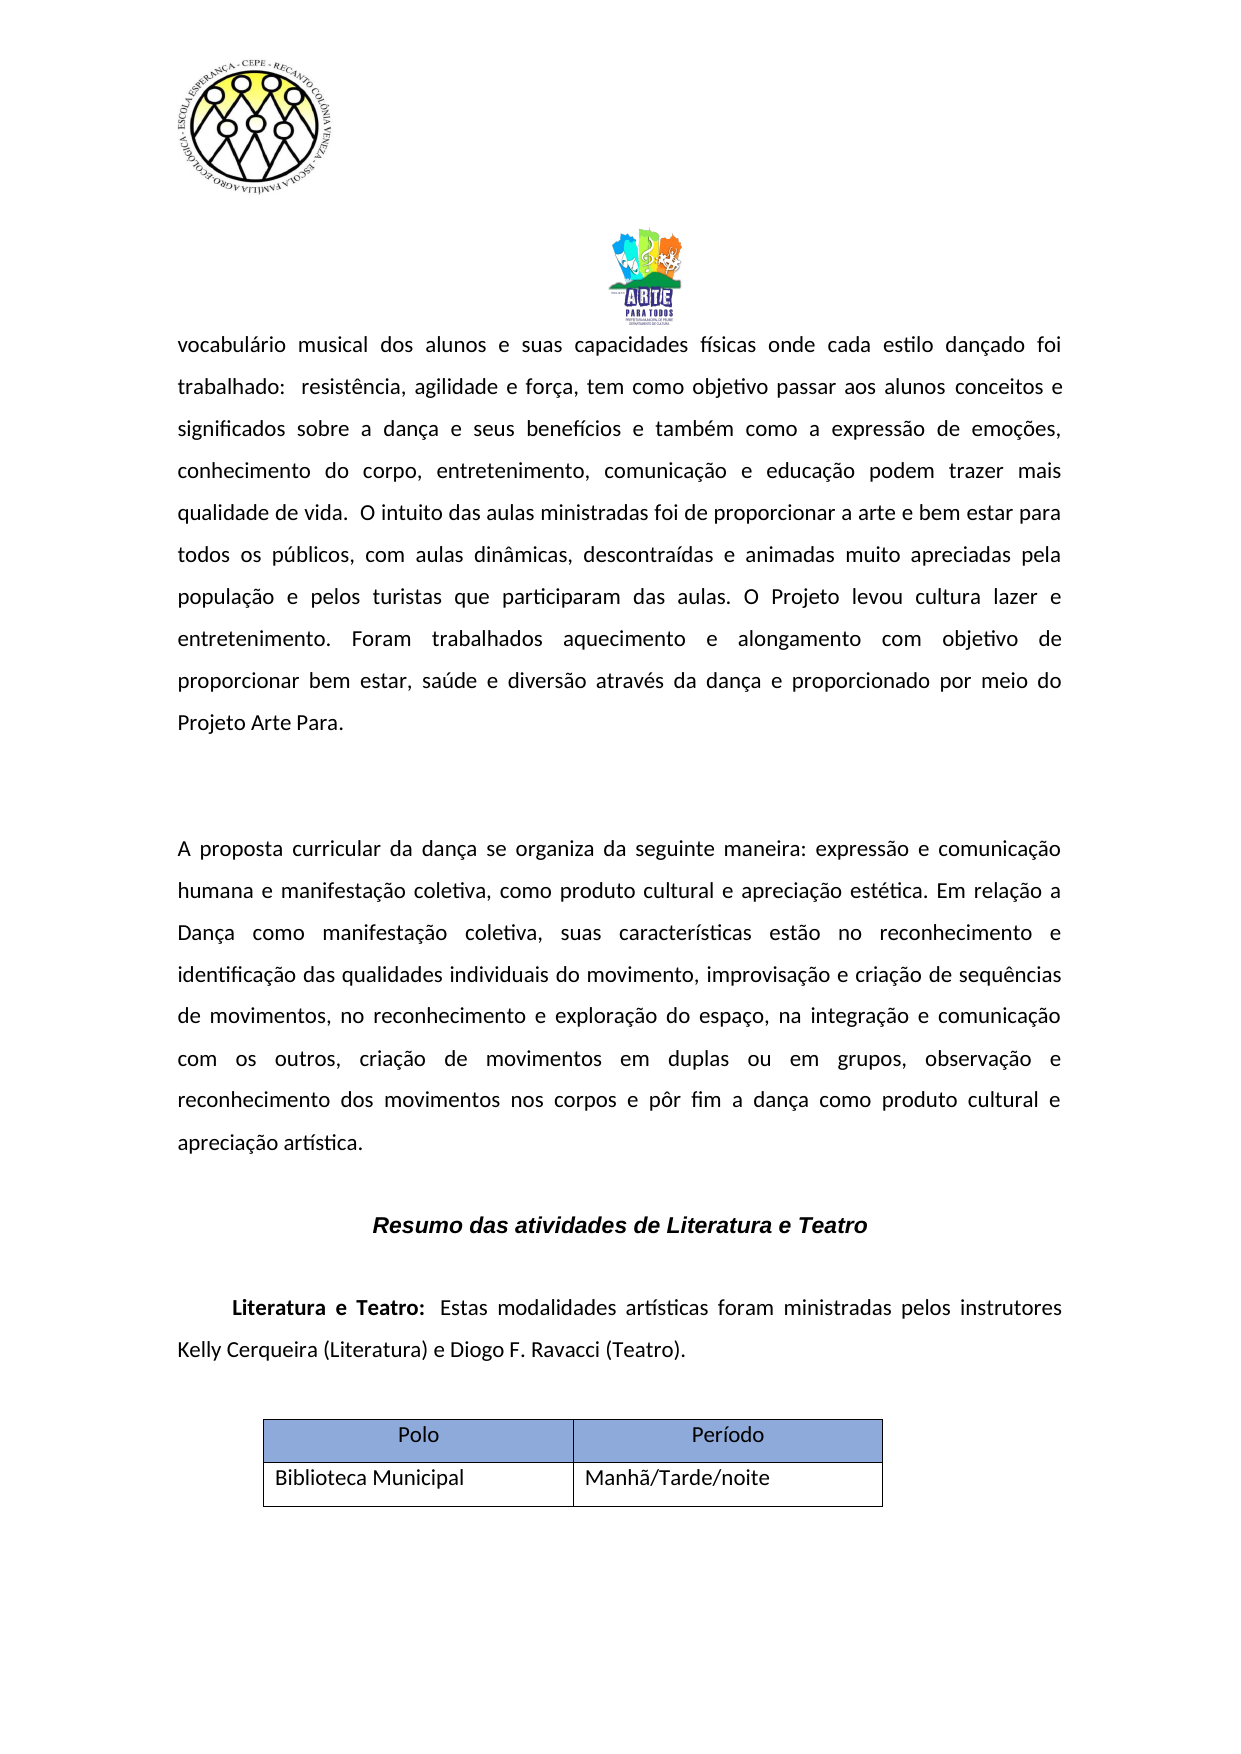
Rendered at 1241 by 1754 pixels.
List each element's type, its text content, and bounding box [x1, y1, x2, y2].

table_header Período [574, 1420, 882, 1462]
text Literatura e Teatro: Estas modalidades artísticas foram ministradas pelos instrutores Kelly Cerqueira (Literatura) e Diogo F. Ravacci (Teatro). [177, 1293, 1063, 1363]
table_cell Manhã/Tarde/noite [574, 1463, 882, 1506]
picture [605, 226, 684, 325]
table_header Polo [264, 1420, 573, 1462]
picture [177, 57, 335, 199]
text A proposta curricular da dança se organiza da seguinte maneira: expressão e comunicação humana e manifestação coletiva, como produto cultural e apreciação estética. Em relação a Dança como manifestação coletiva, suas características estão no reconhecimento e identificação das qualidades individuais do movimento, improvisação e criação de sequências de movimentos, no reconhecimento e exploração do espaço, na integração e comunicação com os outros, criação de movimentos em duplas ou em grupos, observação e reconhecimento dos movimentos nos corpos e pôr fim a dança como produto cultural e apreciação artística. [177, 834, 1063, 1156]
table_cell Biblioteca Municipal [264, 1463, 573, 1506]
text Resumo das atividades de Literatura e Teatro [177, 1212, 1063, 1238]
